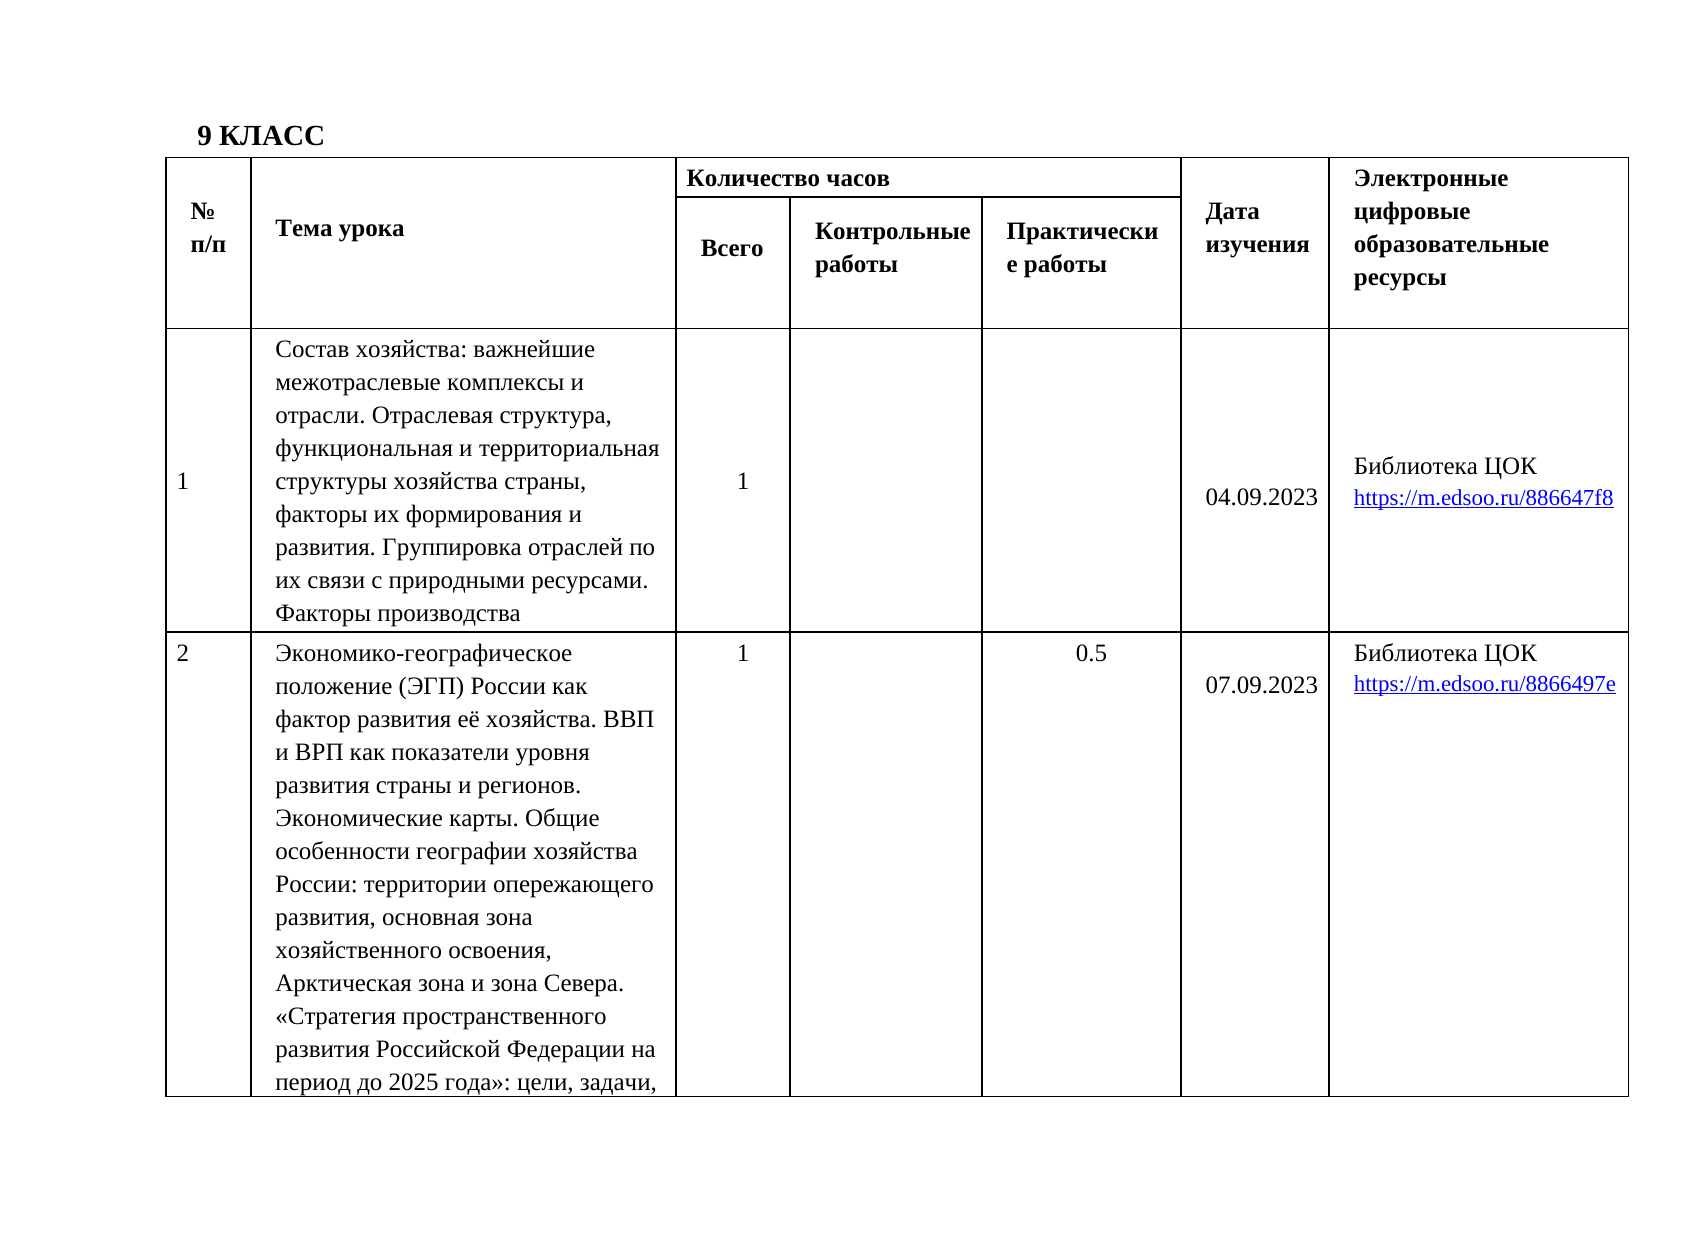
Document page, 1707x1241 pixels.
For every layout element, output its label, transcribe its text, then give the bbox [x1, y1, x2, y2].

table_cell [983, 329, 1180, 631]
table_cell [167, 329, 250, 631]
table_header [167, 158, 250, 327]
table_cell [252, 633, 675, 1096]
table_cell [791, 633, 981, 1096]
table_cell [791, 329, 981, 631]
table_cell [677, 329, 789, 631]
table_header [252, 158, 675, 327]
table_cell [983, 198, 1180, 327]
text 9 КЛАСС [190, 118, 1618, 152]
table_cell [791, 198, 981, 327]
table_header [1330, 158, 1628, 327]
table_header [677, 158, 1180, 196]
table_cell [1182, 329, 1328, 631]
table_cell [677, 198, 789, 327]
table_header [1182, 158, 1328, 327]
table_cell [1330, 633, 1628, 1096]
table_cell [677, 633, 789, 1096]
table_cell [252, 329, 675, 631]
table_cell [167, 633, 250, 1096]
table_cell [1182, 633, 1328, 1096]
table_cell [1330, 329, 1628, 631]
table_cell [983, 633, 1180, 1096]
